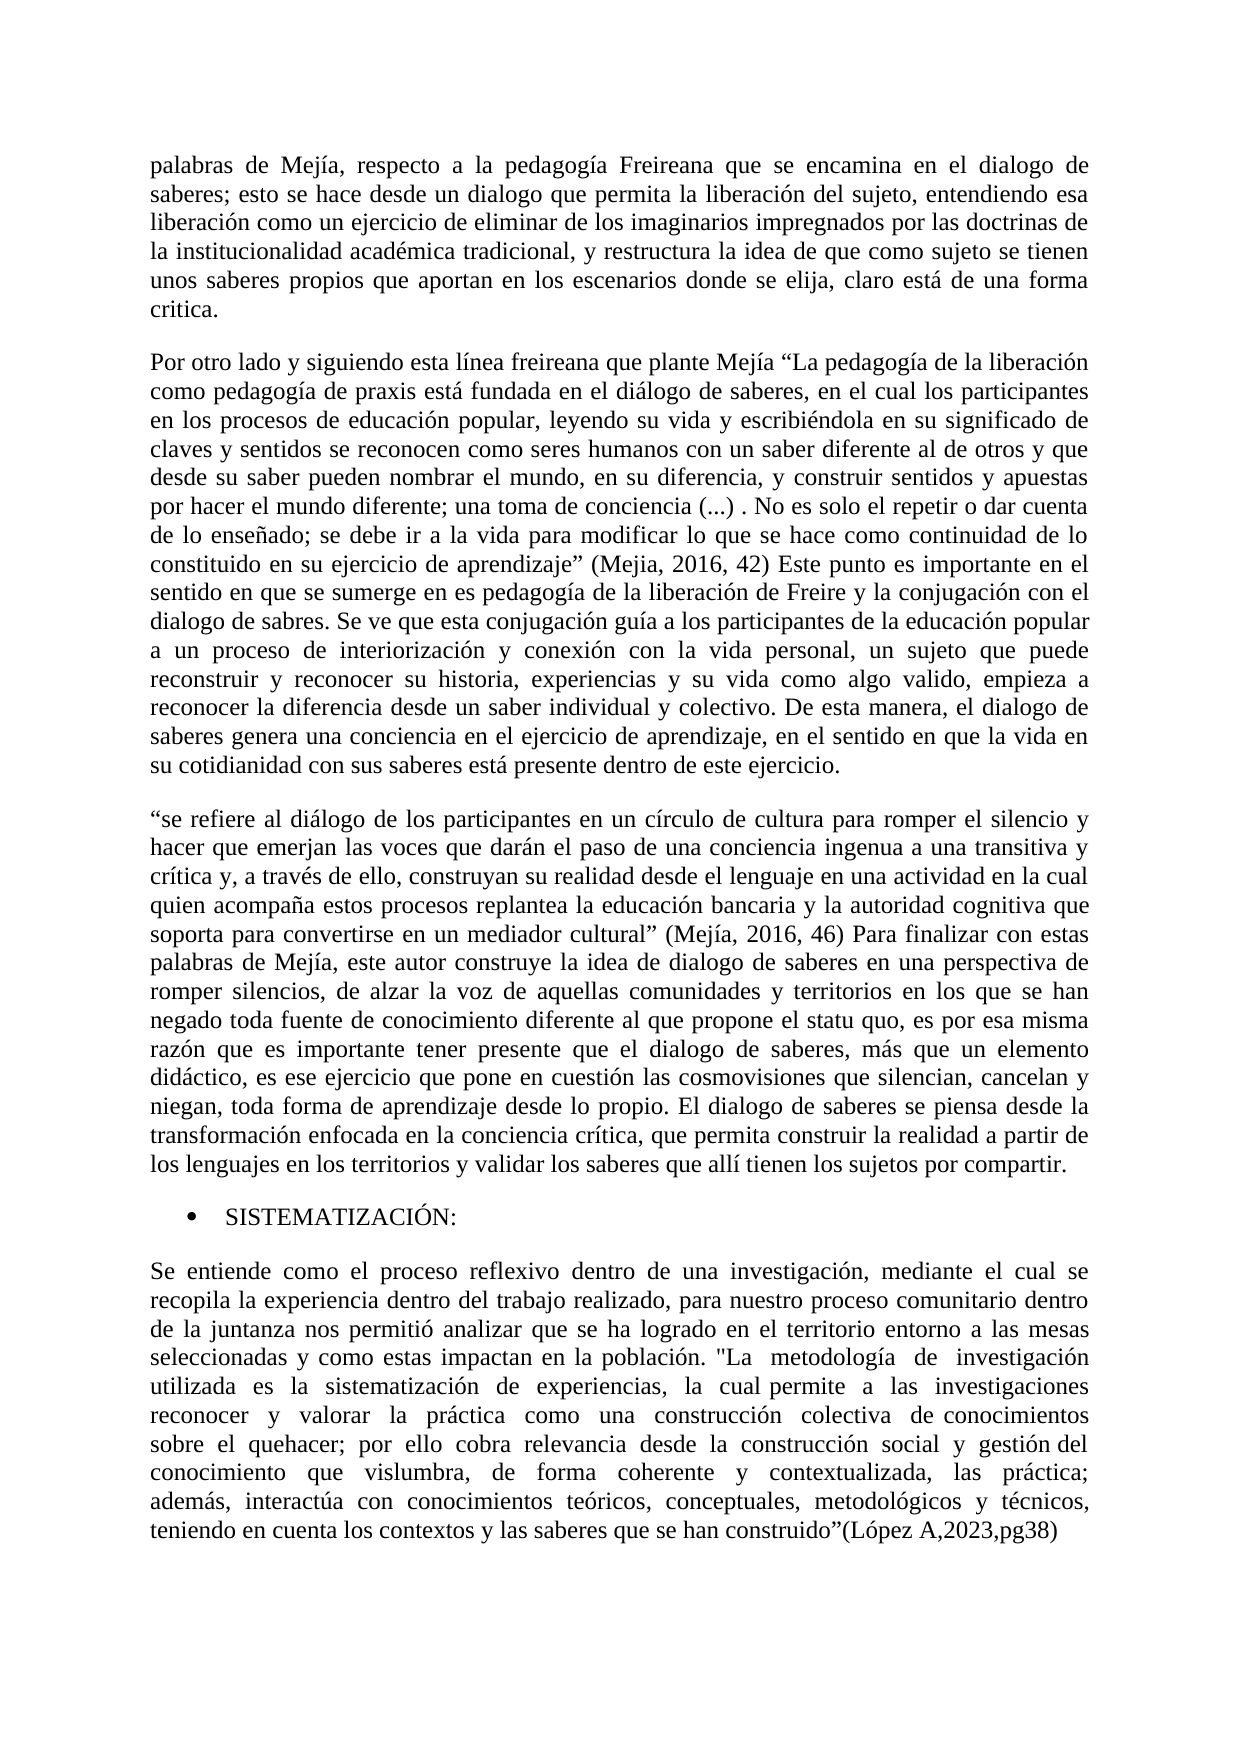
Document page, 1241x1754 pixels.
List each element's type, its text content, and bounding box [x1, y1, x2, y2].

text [150, 150, 1090, 322]
text “se refiere al diálogo de los participantes en un círculo de cultura para romper el silencio y hacer que emerjan las voces que darán el paso de una conciencia ingenua a una transitiva y crítica y, a través de ello, construyan su realidad desde el lenguaje en una actividad en la cual quien acompaña estos procesos replantea la educación bancaria y la autoridad cognitiva que soporta para convertirse en un mediador cultural” (Mejía, 2016, 46) Para finalizar con estas palabras de Mejía, este autor construye la idea de dialogo de saberes en una perspectiva de romper silencios, de alzar la voz de aquellas comunidades y territorios en los que se han negado toda fuente de conocimiento diferente al que propone el statu quo, es por esa misma razón que es importante tener presente que el dialogo de saberes, más que un elemento didáctico, es ese ejercicio que pone en cuestión las cosmovisiones que silencian, cancelan y niegan, toda forma de aprendizaje desde lo propio. El dialogo de saberes se piensa desde la transformación enfocada en la conciencia crítica, que permita construir la realidad a partir de los lenguajes en los territorios y validar los saberes que allí tienen los sujetos por compartir. [150, 804, 1090, 1177]
text Se entiende como el proceso reflexivo dentro de una investigación, mediante el cual se recopila la experiencia dentro del trabajo realizado, para nuestro proceso comunitario dentro de la juntanza nos permitió analizar que se ha logrado en el territorio entorno a las mesas seleccionadas y como estas impactan en la población. "La metodología de investigación utilizada es la sistematización de experiencias, la cual permite a las investigaciones reconocer y valorar la práctica como una construcción colectiva de conocimientos sobre el quehacer; por ello cobra relevancia desde la construcción social y gestión del conocimiento que vislumbra, de forma coherente y contextualizada, las práctica; además, interactúa con conocimientos teóricos, conceptuales, metodológicos y técnicos, teniendo en cuenta los contextos y las saberes que se han construido”(López A,2023,pg38) [150, 1256, 1090, 1544]
text Por otro lado y siguiendo esta línea freireana que plante Mejía “La pedagogía de la liberación como pedagogía de praxis está fundada en el diálogo de saberes, en el cual los participantes en los procesos de educación popular, leyendo su vida y escribiéndola en su significado de claves y sentidos se reconocen como seres humanos con un saber diferente al de otros y que desde su saber pueden nombrar el mundo, en su diferencia, y construir sentidos y apuestas por hacer el mundo diferente; una toma de conciencia (...) . No es solo el repetir o dar cuenta de lo enseñado; se debe ir a la vida para modificar lo que se hace como continuidad de lo constituido en su ejercicio de aprendizaje” (Mejia, 2016, 42) Este punto es importante en el sentido en que se sumerge en es pedagogía de la liberación de Freire y la conjugación con el dialogo de sabres. Se ve que esta conjugación guía a los participantes de la educación popular a un proceso de interiorización y conexión con la vida personal, un sujeto que puede reconstruir y reconocer su historia, experiencias y su vida como algo valido, empieza a reconocer la diferencia desde un saber individual y colectivo. De esta manera, el dialogo de saberes genera una conciencia en el ejercicio de aprendizaje, en el sentido en que la vida en su cotidianidad con sus saberes está presente dentro de este ejercicio. [150, 347, 1090, 779]
list SISTEMATIZACIÓN: [187, 1202, 1090, 1231]
